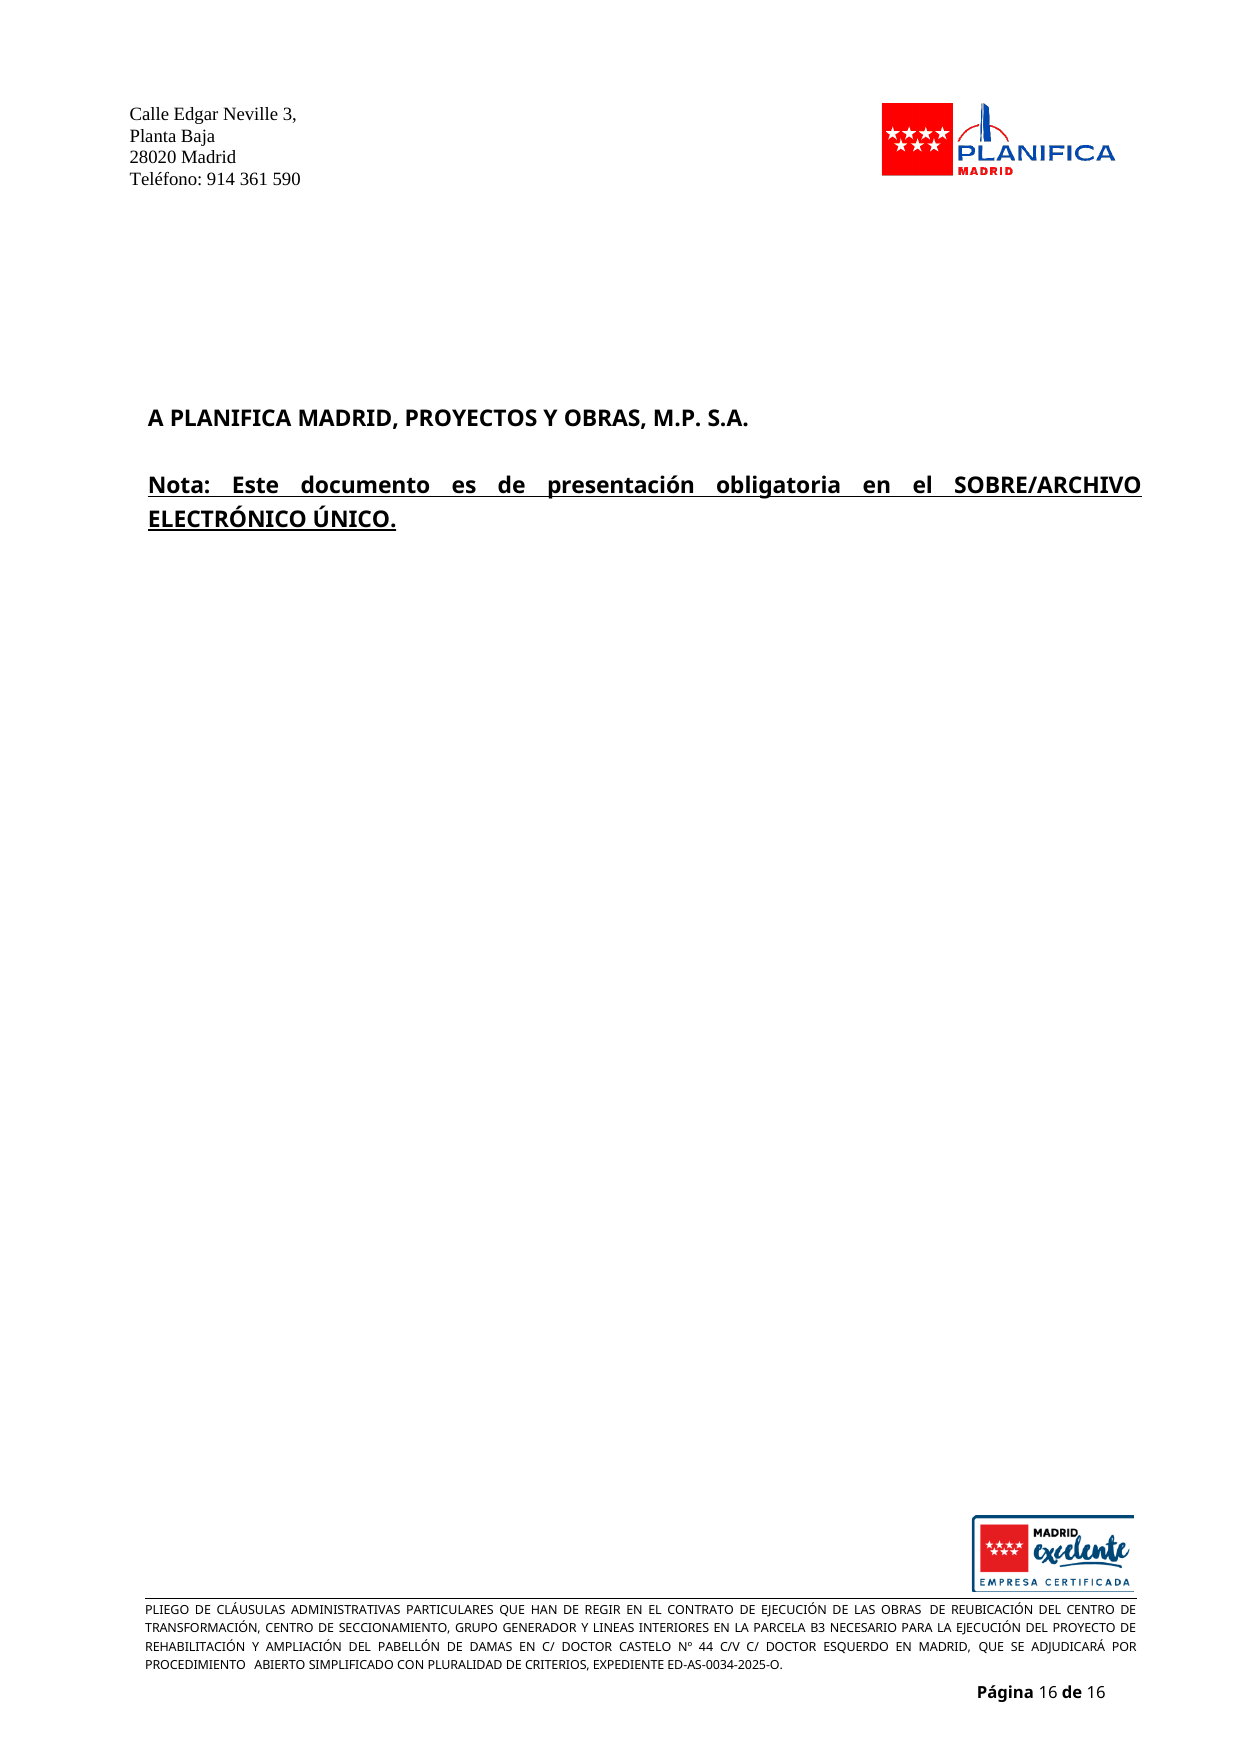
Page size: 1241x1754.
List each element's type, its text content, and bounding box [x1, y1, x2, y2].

picture [881, 103, 1122, 176]
subtitle A PLANIFICA MADRID, PROYECTOS Y OBRAS, M.P. S.A. [148, 402, 1142, 433]
text Nota: Este documento es de presentación obligatoria en el SOBRE/ARCHIVO ELECTRÓNICO ÚNICO. [148, 497, 1142, 534]
text Nota: Este documento es de presentación obligatoria en el SOBRE/ARCHIVO ELECTRÓNICO ÚNICO. [148, 469, 1142, 496]
